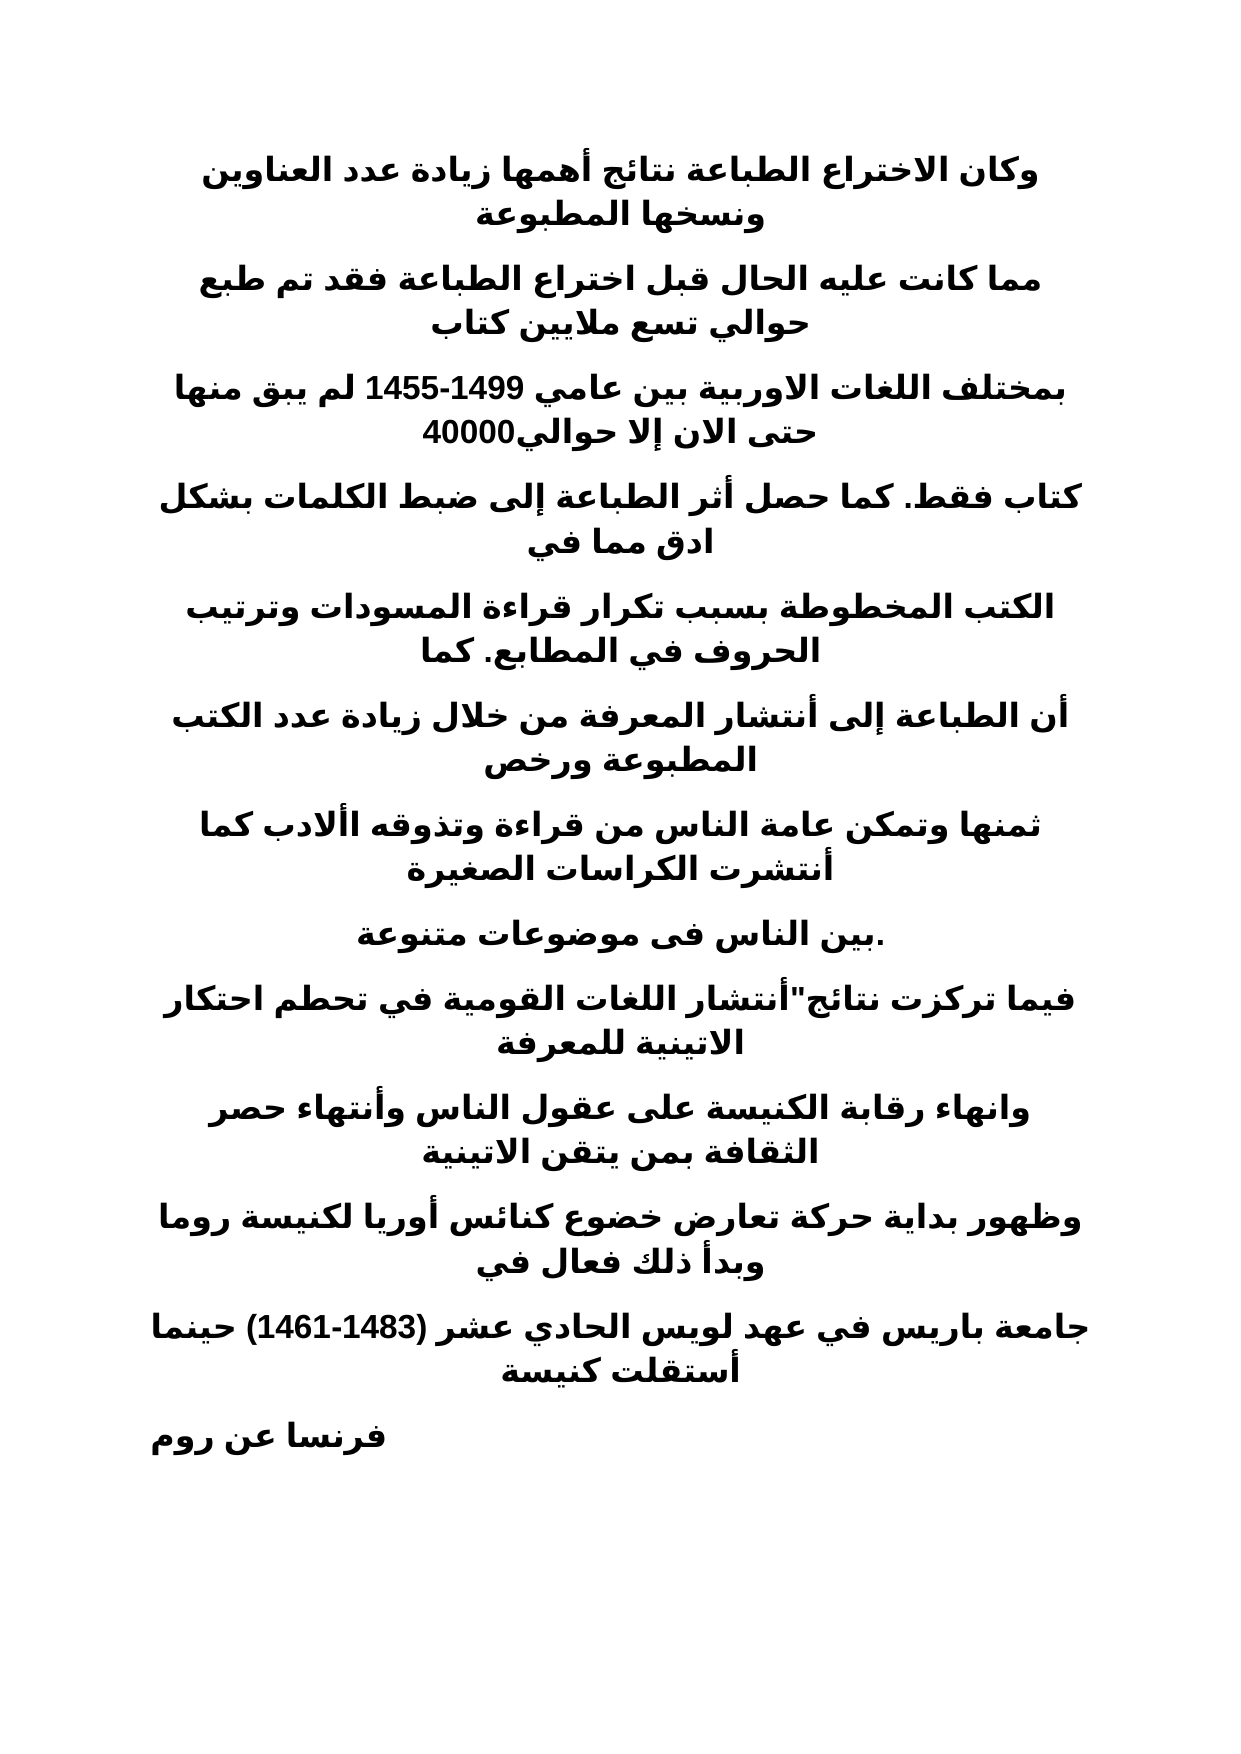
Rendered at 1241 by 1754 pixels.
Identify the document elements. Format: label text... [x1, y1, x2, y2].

text ثمنها وتمكن عامة الناس من قراءة وتذوقه األادب كما أنتشرت الكراسات الصغيرة [150, 805, 1090, 888]
text فرنسا عن روم [150, 1416, 1090, 1454]
text أن الطباعة إلى أنتشار المعرفة من خلال زيادة عدد الكتب المطبوعة ورخص [150, 696, 1090, 778]
text وانهاء رقابة الكنيسة على عقول الناس وأنتهاء حصر الثقافة بمن يتقن الاتينية [150, 1088, 1090, 1171]
text كتاب فقط. كما حصل أثر الطباعة إلى ضبط الكلمات بشكل ادق مما في [150, 477, 1090, 560]
text بين الناس فى موضوعات متنوعة. [150, 914, 1090, 953]
text وكان الاختراع الطباعة نتائج أهمها زيادة عدد العناوين ونسخها المطبوعة [150, 150, 1090, 233]
text مما كانت عليه الحال قبل اختراع الطباعة فقد تم طبع حوالي تسع ملايين كتاب [150, 259, 1090, 342]
text بمختلف اللغات الاوربية بين عامي 1499-1455 لم يبق منها حتى الان إلا حوالي40000 [150, 368, 1090, 451]
text جامعة باريس في عهد لويس الحادي عشر (1483-1461) حينما أستقلت كنيسة [150, 1307, 1090, 1389]
text الكتب المخطوطة بسبب تكرار قراءة المسودات وترتيب الحروف في المطابع. كما [150, 587, 1090, 669]
text فيما تركزت نتائج"أنتشار اللغات القومية في تحطم احتكار الاتينية للمعرفة [150, 979, 1090, 1062]
text وظهور بداية حركة تعارض خضوع كنائس أوريا لكنيسة روما وبدأ ذلك فعال في [150, 1197, 1090, 1280]
